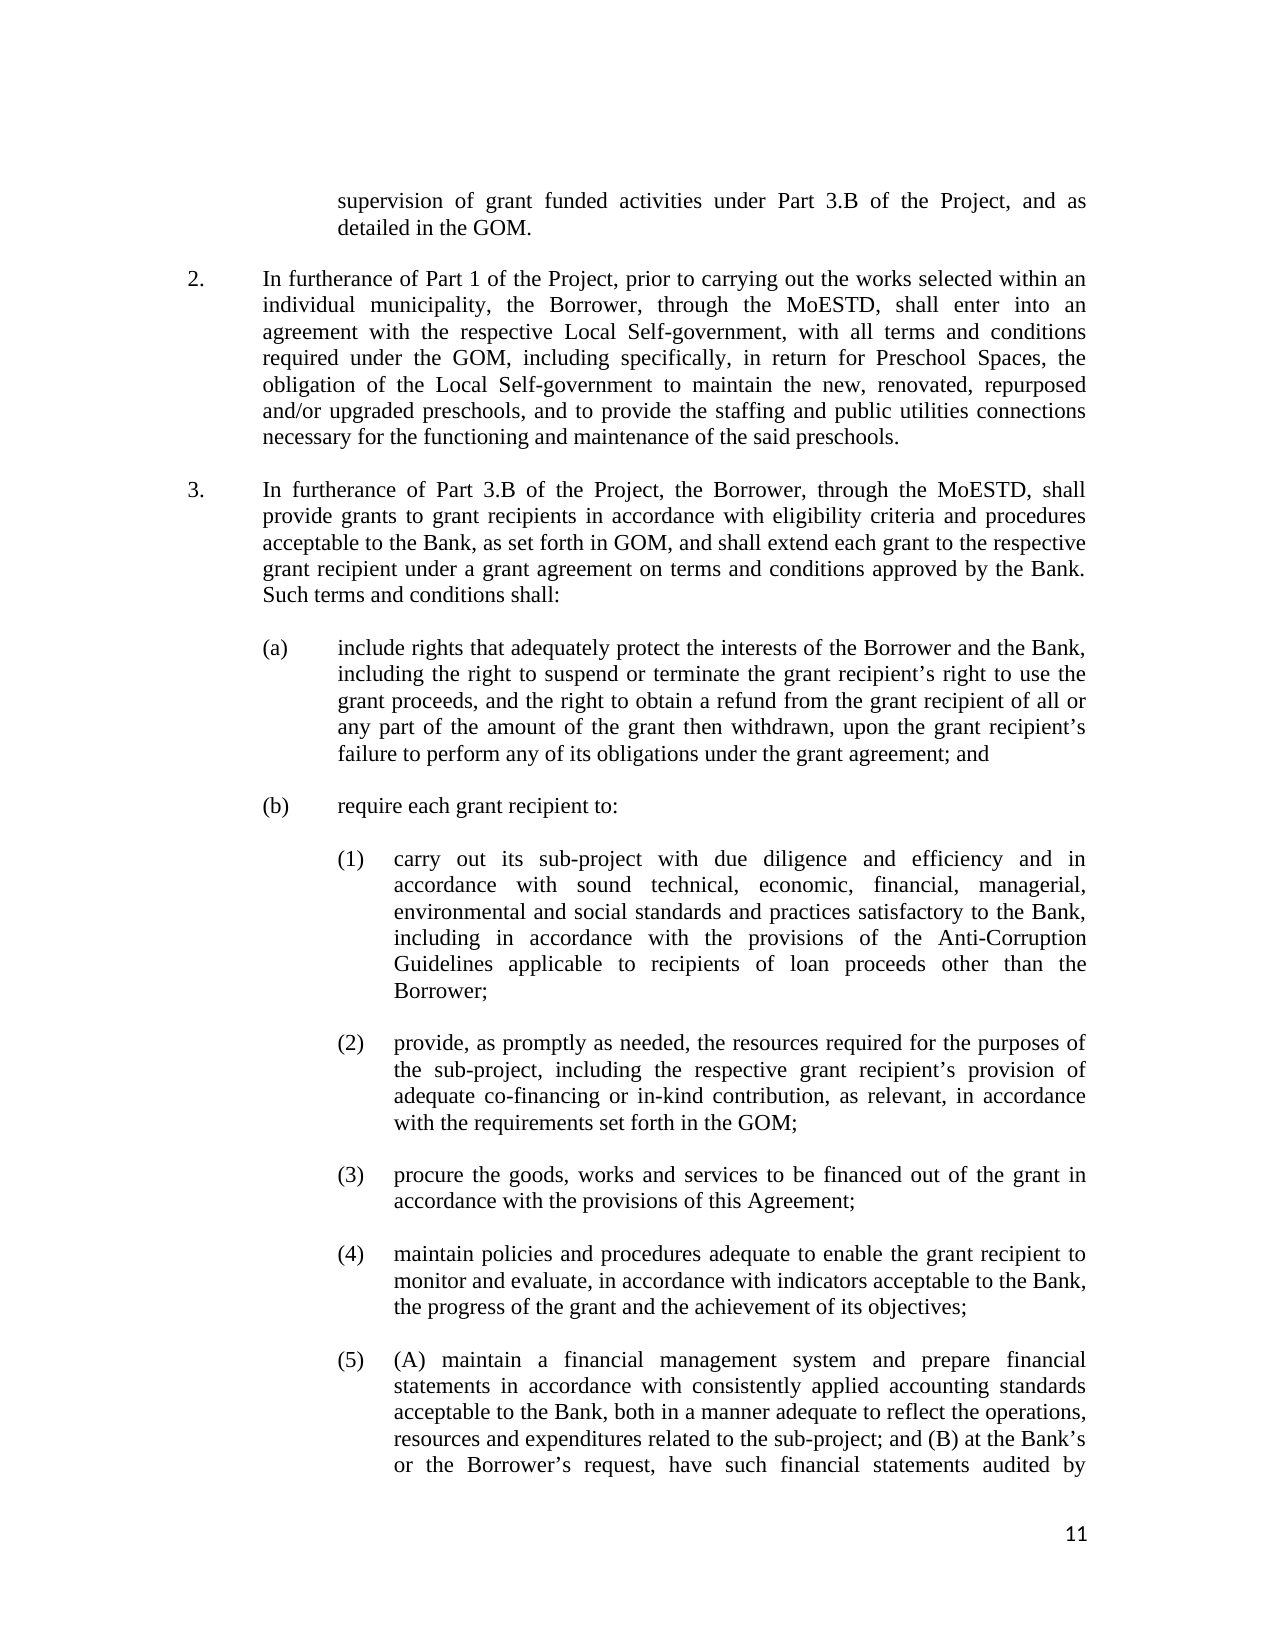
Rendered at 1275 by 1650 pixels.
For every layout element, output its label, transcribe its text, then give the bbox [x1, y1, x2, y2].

list In furtherance of Part 3.B of the Project, the Borrower, through the MoESTD, shall provide grants to grant recipients in accordance with eligibility criteria and procedures acceptable to the Bank, as set forth in GOM, and shall extend each grant to the respective grant recipient under a grant agreement on terms and conditions approved by the Bank. Such terms and conditions shall: [187, 476, 1087, 608]
text (3) procure the goods, works and services to be financed out of the grant in accordance with the provisions of this Agreement; [337, 1161, 1087, 1214]
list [262, 187, 1087, 240]
list In furtherance of Part 1 of the Project, prior to carrying out the works selected within an individual municipality, the Borrower, through the MoESTD, shall enter into an agreement with the respective Local Self-government, with all terms and conditions required under the GOM, including specifically, in return for Preschool Spaces, the obligation of the Local Self-government to maintain the new, renovated, repurposed and/or upgraded preschools, and to provide the staffing and public utilities connections necessary for the functioning and maintenance of the said preschools. [187, 265, 1087, 450]
text (1) carry out its sub-project with due diligence and efficiency and in accordance with sound technical, economic, financial, managerial, environmental and social standards and practices satisfactory to the Bank, including in accordance with the provisions of the Anti-Corruption Guidelines applicable to recipients of loan proceeds other than the Borrower; [337, 845, 1087, 1003]
text (4) maintain policies and procedures adequate to enable the grant recipient to monitor and evaluate, in accordance with indicators acceptable to the Bank, the progress of the grant and the achievement of its objectives; [337, 1240, 1087, 1319]
text (b) require each grant recipient to: [262, 792, 1087, 819]
text (a) include rights that adequately protect the interests of the Borrower and the Bank, including the right to suspend or terminate the grant recipient’s right to use the grant proceeds, and the right to obtain a refund from the grant recipient of all or any part of the amount of the grant then withdrawn, upon the grant recipient’s failure to perform any of its obligations under the grant agreement; and [262, 634, 1087, 766]
text (2) provide, as promptly as needed, the resources required for the purposes of the sub-project, including the respective grant recipient’s provision of adequate co-financing or in-kind contribution, as relevant, in accordance with the requirements set forth in the GOM; [337, 1029, 1087, 1135]
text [337, 1346, 1087, 1477]
